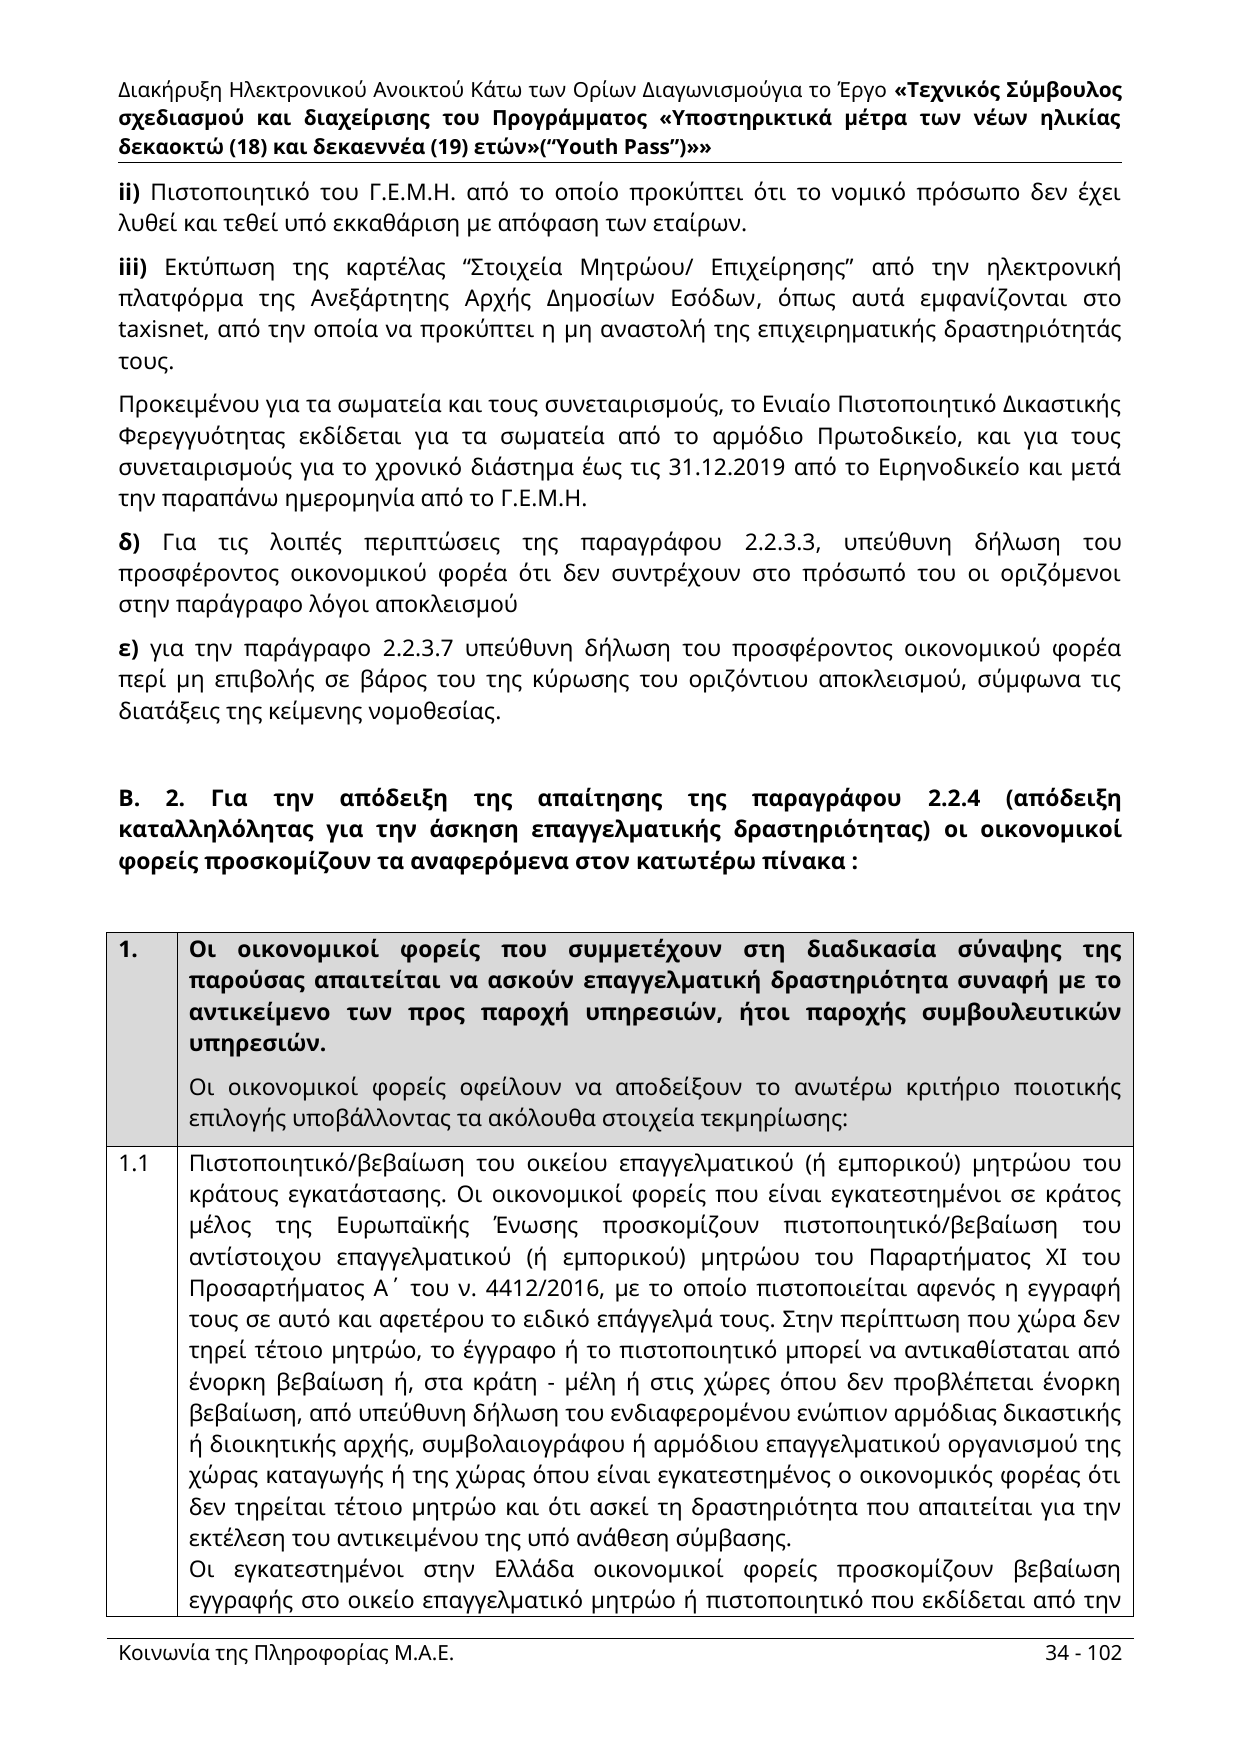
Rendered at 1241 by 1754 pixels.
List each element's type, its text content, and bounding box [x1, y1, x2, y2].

table_header Οι οικονομικοί φορείς που συμμετέχουν στη διαδικασία σύναψης της παρούσας απαιτείται να ασκούν επαγγελματική δραστηριότητα συναφή με το αντικείμενο των προς παροχή υπηρεσιών, ήτοι παροχής συμβουλευτικών υπηρεσιών. Οι οικονομικοί φορείς οφείλουν να αποδείξουν το ανωτέρω κριτήριο ποιοτικής επιλογής υποβάλλοντας τα ακόλουθα στοιχεία τεκμηρίωσης: [178, 933, 1133, 1146]
text ii) Πιστοποιητικό του Γ.Ε.Μ.Η. από το οποίο προκύπτει ότι το νομικό πρόσωπο δεν έχει λυθεί και τεθεί υπό εκκαθάριση με απόφαση των εταίρων. [118, 176, 1122, 238]
table_cell 1.1 [107, 1147, 177, 1616]
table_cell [178, 1147, 1133, 1616]
text Προκειμένου για τα σωματεία και τους συνεταιρισμούς, το Ενιαίο Πιστοποιητικό Δικαστικής Φερεγγυότητας εκδίδεται για τα σωματεία από το αρμόδιο Πρωτοδικείο, και για τους συνεταιρισμούς για το χρονικό διάστημα έως τις 31.12.2019 από το Ειρηνοδικείο και μετά την παραπάνω ημερομηνία από το Γ.Ε.Μ.Η. [118, 388, 1122, 513]
text δ) Για τις λοιπές περιπτώσεις της παραγράφου 2.2.3.3, υπεύθυνη δήλωση του προσφέροντος οικονομικού φορέα ότι δεν συντρέχουν στο πρόσωπό του οι οριζόμενοι στην παράγραφο λόγοι αποκλεισμού [118, 526, 1122, 620]
text iii) Εκτύπωση της καρτέλας “Στοιχεία Μητρώου/ Επιχείρησης” από την ηλεκτρονική πλατφόρμα της Ανεξάρτητης Αρχής Δημοσίων Εσόδων, όπως αυτά εμφανίζονται στο taxisnet, από την οποία να προκύπτει η μη αναστολή της επιχειρηματικής δραστηριότητάς τους. [118, 251, 1122, 376]
text B. 2. Για την απόδειξη της απαίτησης της παραγράφου 2.2.4 (απόδειξη καταλληλόλητας για την άσκηση επαγγελματικής δραστηριότητας) οι οικονομικοί φορείς προσκομίζουν τα αναφερόμενα στον κατωτέρω πίνακα : [118, 782, 1122, 876]
text ε) για την παράγραφο 2.2.3.7 υπεύθυνη δήλωση του προσφέροντος οικονομικού φορέα περί μη επιβολής σε βάρος του της κύρωσης του οριζόντιου αποκλεισμού, σύμφωνα τις διατάξεις της κείμενης νομοθεσίας. [118, 632, 1122, 726]
table_header 1. [107, 933, 177, 1146]
